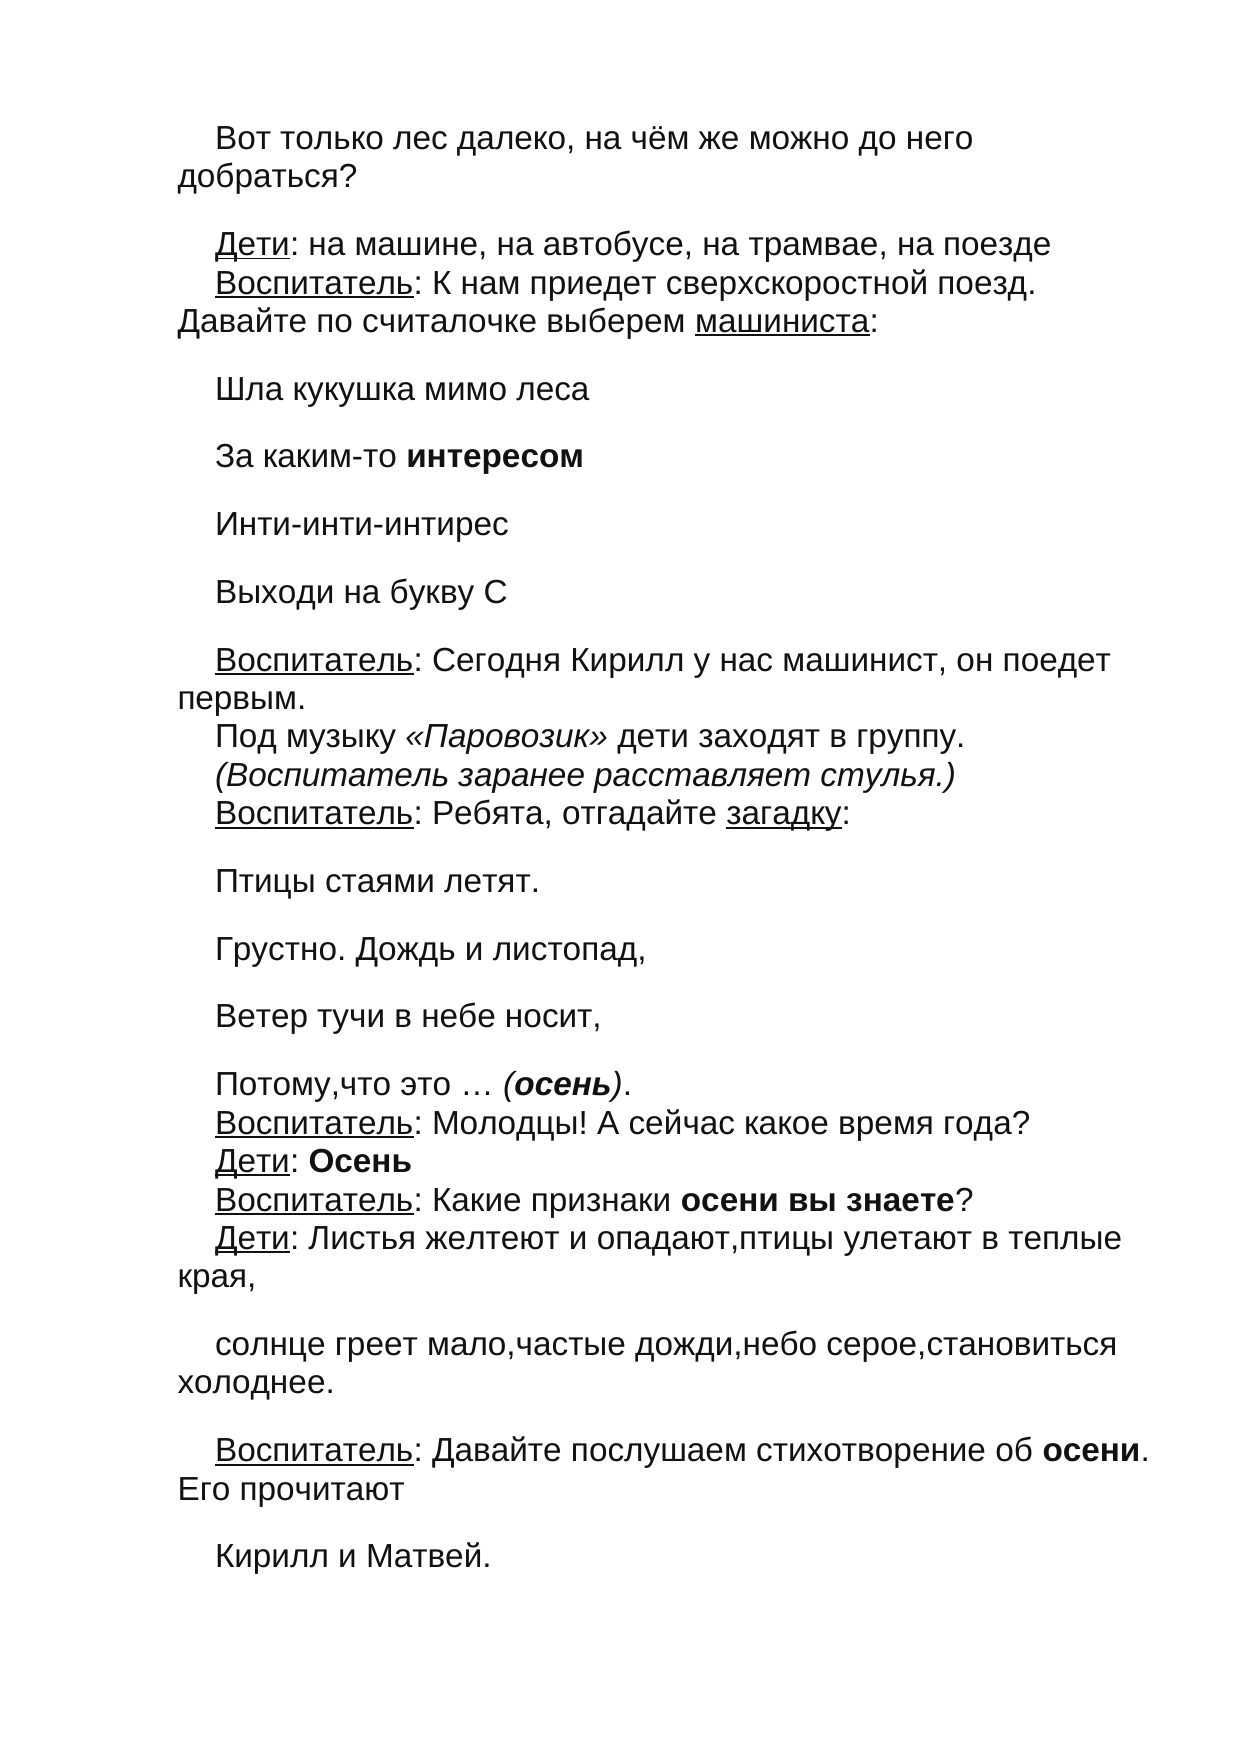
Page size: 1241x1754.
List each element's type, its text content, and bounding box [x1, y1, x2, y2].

text Воспитатель: Сегодня Кирилл у нас машинист, он поедет первым. [177, 640, 1152, 717]
text Выходи на букву С [177, 572, 1152, 610]
text Инти-инти-интирес [177, 504, 1152, 543]
text Воспитатель: Давайте послушаем стихотворение об осени. Его прочитают [177, 1430, 1152, 1507]
text Шла кукушка мимо леса [177, 369, 1152, 407]
text Грустно. Дождь и листопад, [177, 929, 1152, 967]
text Птицы стаями летят. [177, 861, 1152, 899]
text Воспитатель: Молодцы! А сейчас какое время года? [177, 1103, 1152, 1141]
text Кирилл и Матвей. [177, 1536, 1152, 1575]
text Потому,что это … (осень). [177, 1064, 1152, 1103]
text солнце греет мало,частые дожди,небо серое,становиться холоднее. [177, 1324, 1152, 1401]
text Вот только лес далеко, на чём же можно до него добраться? [177, 118, 1152, 195]
text Воспитатель: К нам приедет сверхскоростной поезд. Давайте по считалочке выберем машиниста: [177, 263, 1152, 339]
text Дети: Осень [177, 1141, 1152, 1179]
text Дети: Листья желтеют и опадают,птицы улетают в теплые края, [177, 1218, 1152, 1295]
text Воспитатель: Ребята, отгадайте загадку: [177, 793, 1152, 832]
text Ветер тучи в небе носит, [177, 997, 1152, 1035]
text (Воспитатель заранее расставляет стулья.) [177, 755, 1152, 793]
text Дети: на машине, на автобусе, на трамвае, на поезде [177, 224, 1152, 263]
text За каким-то интересом [177, 437, 1152, 475]
text Под музыку «Паровозик» дети заходят в группу. [177, 717, 1152, 755]
text Воспитатель: Какие признаки осени вы знаете? [177, 1179, 1152, 1218]
